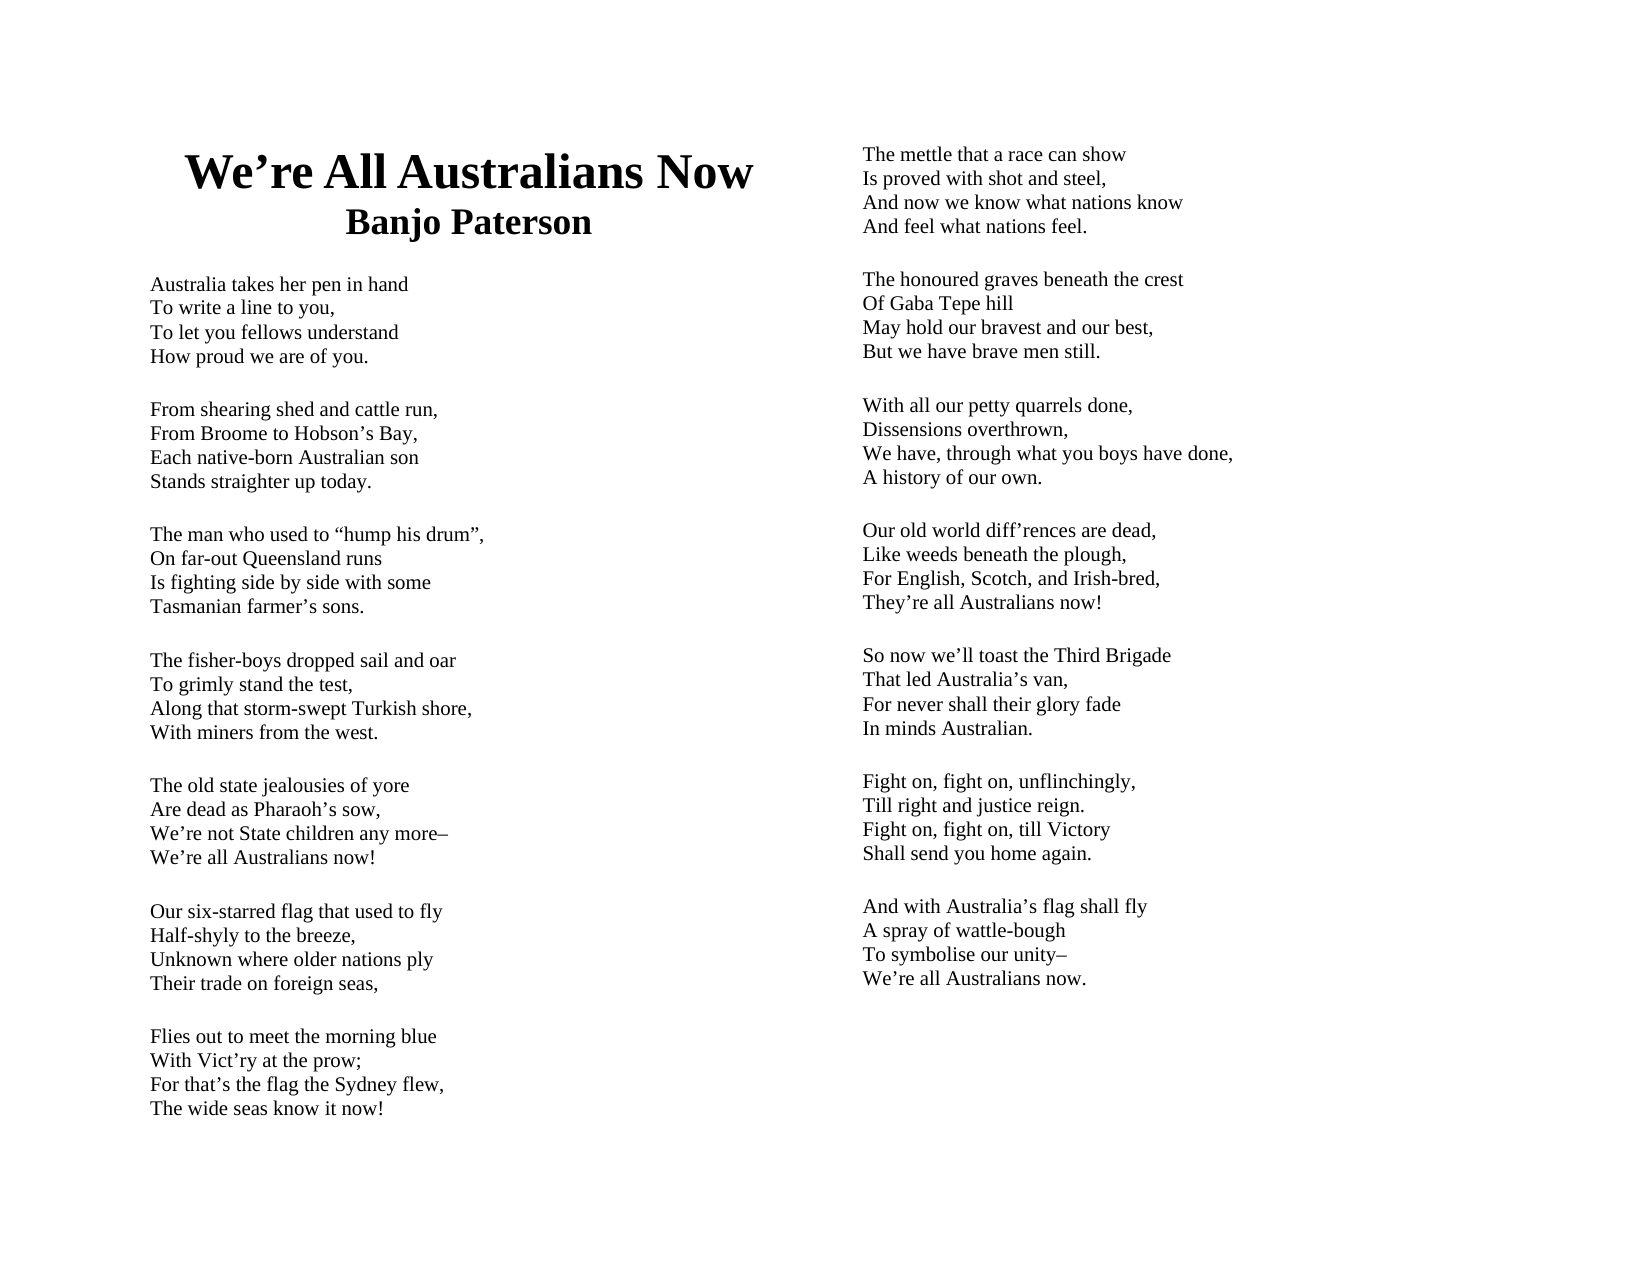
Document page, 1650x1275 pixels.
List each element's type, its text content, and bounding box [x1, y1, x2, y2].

text Our six-starred flag that used to fly Half-shyly to the breeze, Unknown where older nations ply Their trade on foreign seas, [150, 898, 787, 995]
text The fisher-boys dropped sail and oar To grimly stand the test, Along that storm-swept Turkish shore, With miners from the west. [150, 648, 787, 744]
text The honoured graves beneath the crest Of Gaba Tepe hill May hold our bravest and our best, But we have brave men still. [862, 267, 1500, 363]
text So now we’ll toast the Third Brigade That led Australia’s van, For never shall their glory fade In minds Australian. [862, 643, 1500, 739]
text The old state jealousies of yore Are dead as Pharaoh’s sow, We’re not State children any more– We’re all Australians now! [150, 773, 787, 869]
text Our old world diff’rences are dead, Like weeds beneath the plough, For English, Scotch, and Irish-bred, They’re all Australians now! [862, 518, 1500, 614]
text With all our petty quarrels done, Dissensions overthrown, We have, through what you boys have done, A history of our own. [862, 392, 1500, 489]
text The mettle that a race can show Is proved with shot and steel, And now we know what nations know And feel what nations feel. [862, 142, 1500, 238]
text Flies out to meet the morning blue With Vict’ry at the prow; For that’s the flag the Sydney flew, The wide seas know it now! [150, 1024, 787, 1120]
text From shearing shed and cattle run, From Broome to Hobson’s Bay, Each native-born Australian son Stands straighter up today. [150, 397, 787, 493]
text Fight on, fight on, unflinchingly, Till right and justice reign. Fight on, fight on, till Victory Shall send you home again. [862, 769, 1500, 865]
text Australia takes her pen in hand To write a line to you, To let you fellows understand How proud we are of you. [150, 271, 787, 368]
text And with Australia’s flag shall fly A spray of wattle-bough To symbolise our unity– We’re all Australians now. [862, 894, 1500, 990]
subtitle We’re All Australians Now Banjo Paterson [150, 142, 787, 242]
text The man who used to “hump his drum”, On far-out Queensland runs Is fighting side by side with some Tasmanian farmer’s sons. [150, 522, 787, 618]
